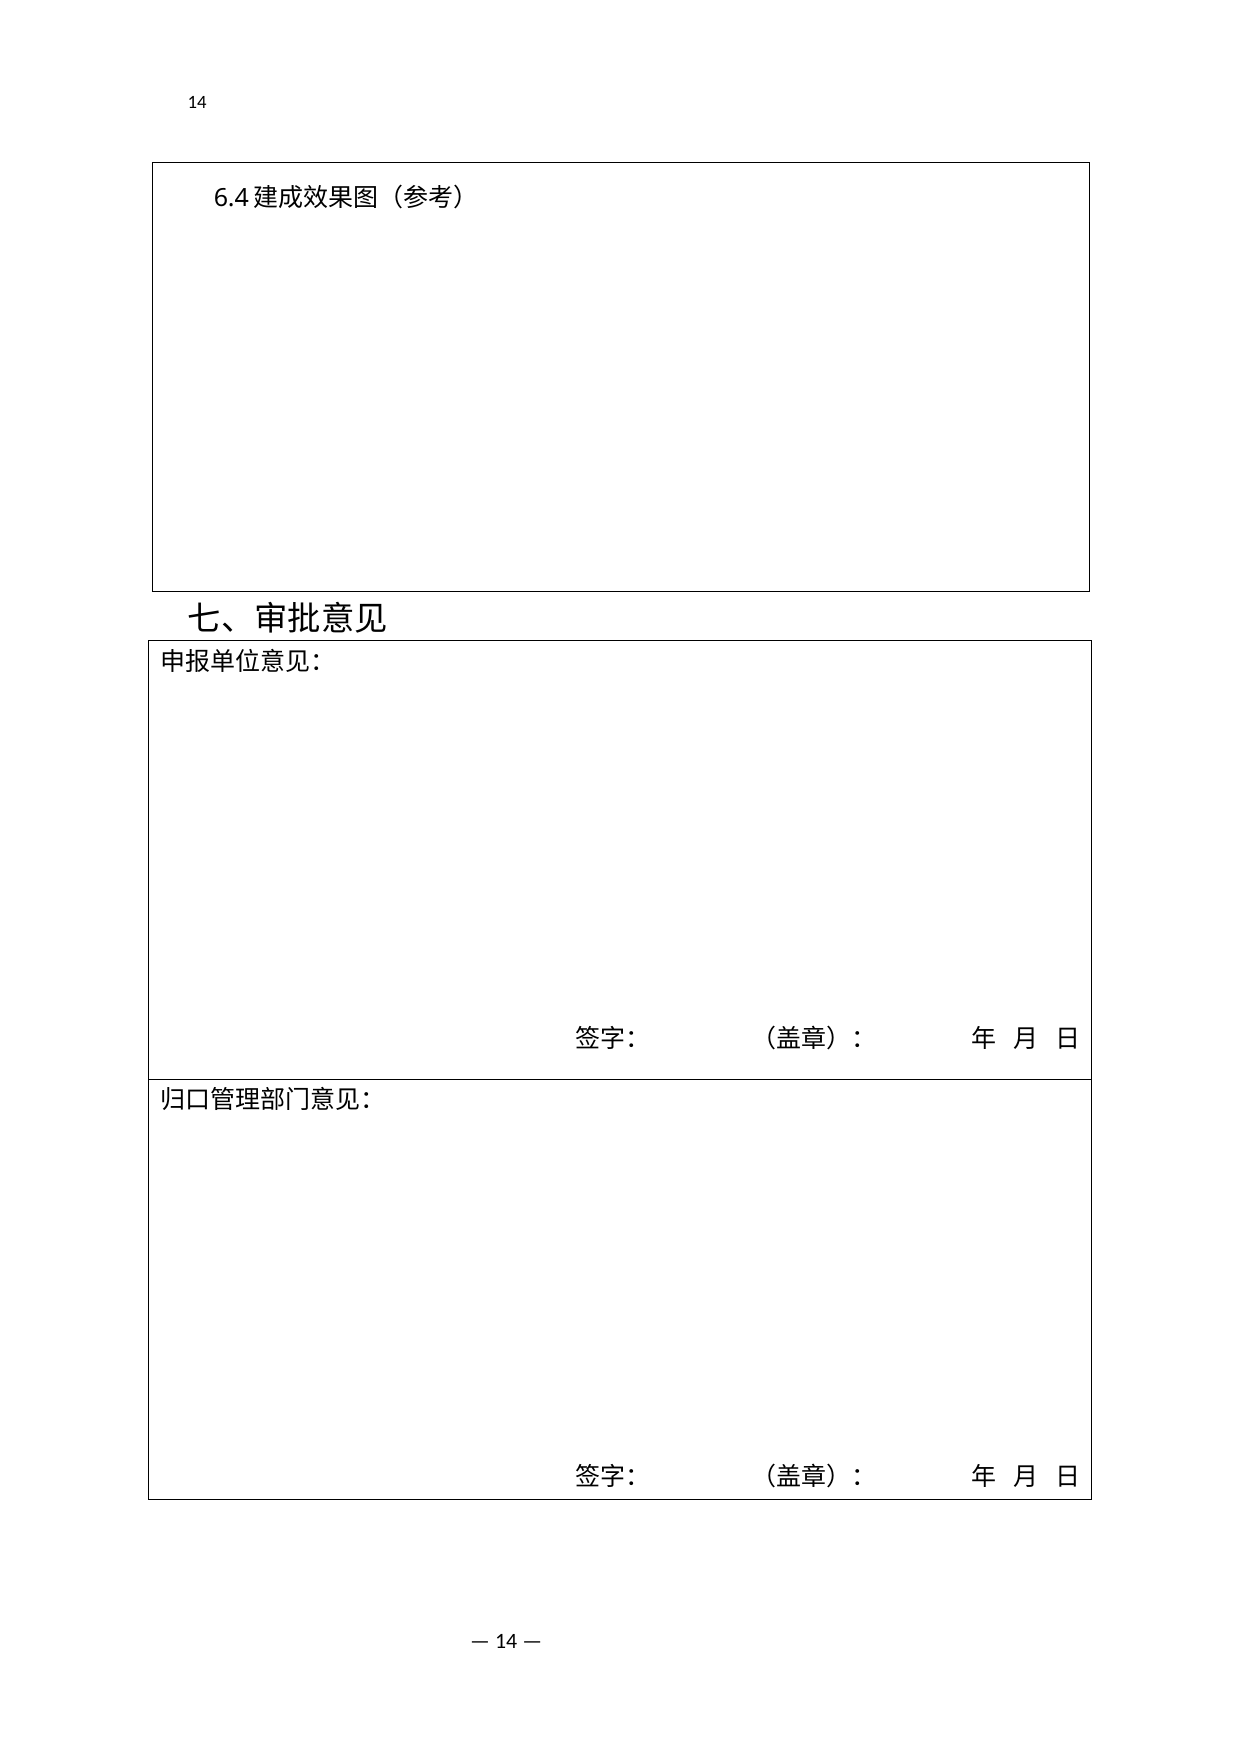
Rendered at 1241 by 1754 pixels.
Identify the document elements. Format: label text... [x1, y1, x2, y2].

table_cell 6.4建成效果图（参考） [153, 163, 1089, 591]
text 七、审批意见 [187, 592, 1053, 640]
table_cell 归口管理部门意见： 签字： （盖章）： 年 月 日 [149, 1080, 1091, 1498]
table_header 申报单位意见： 签字： （盖章）： 年 月 日 [149, 641, 1091, 1079]
